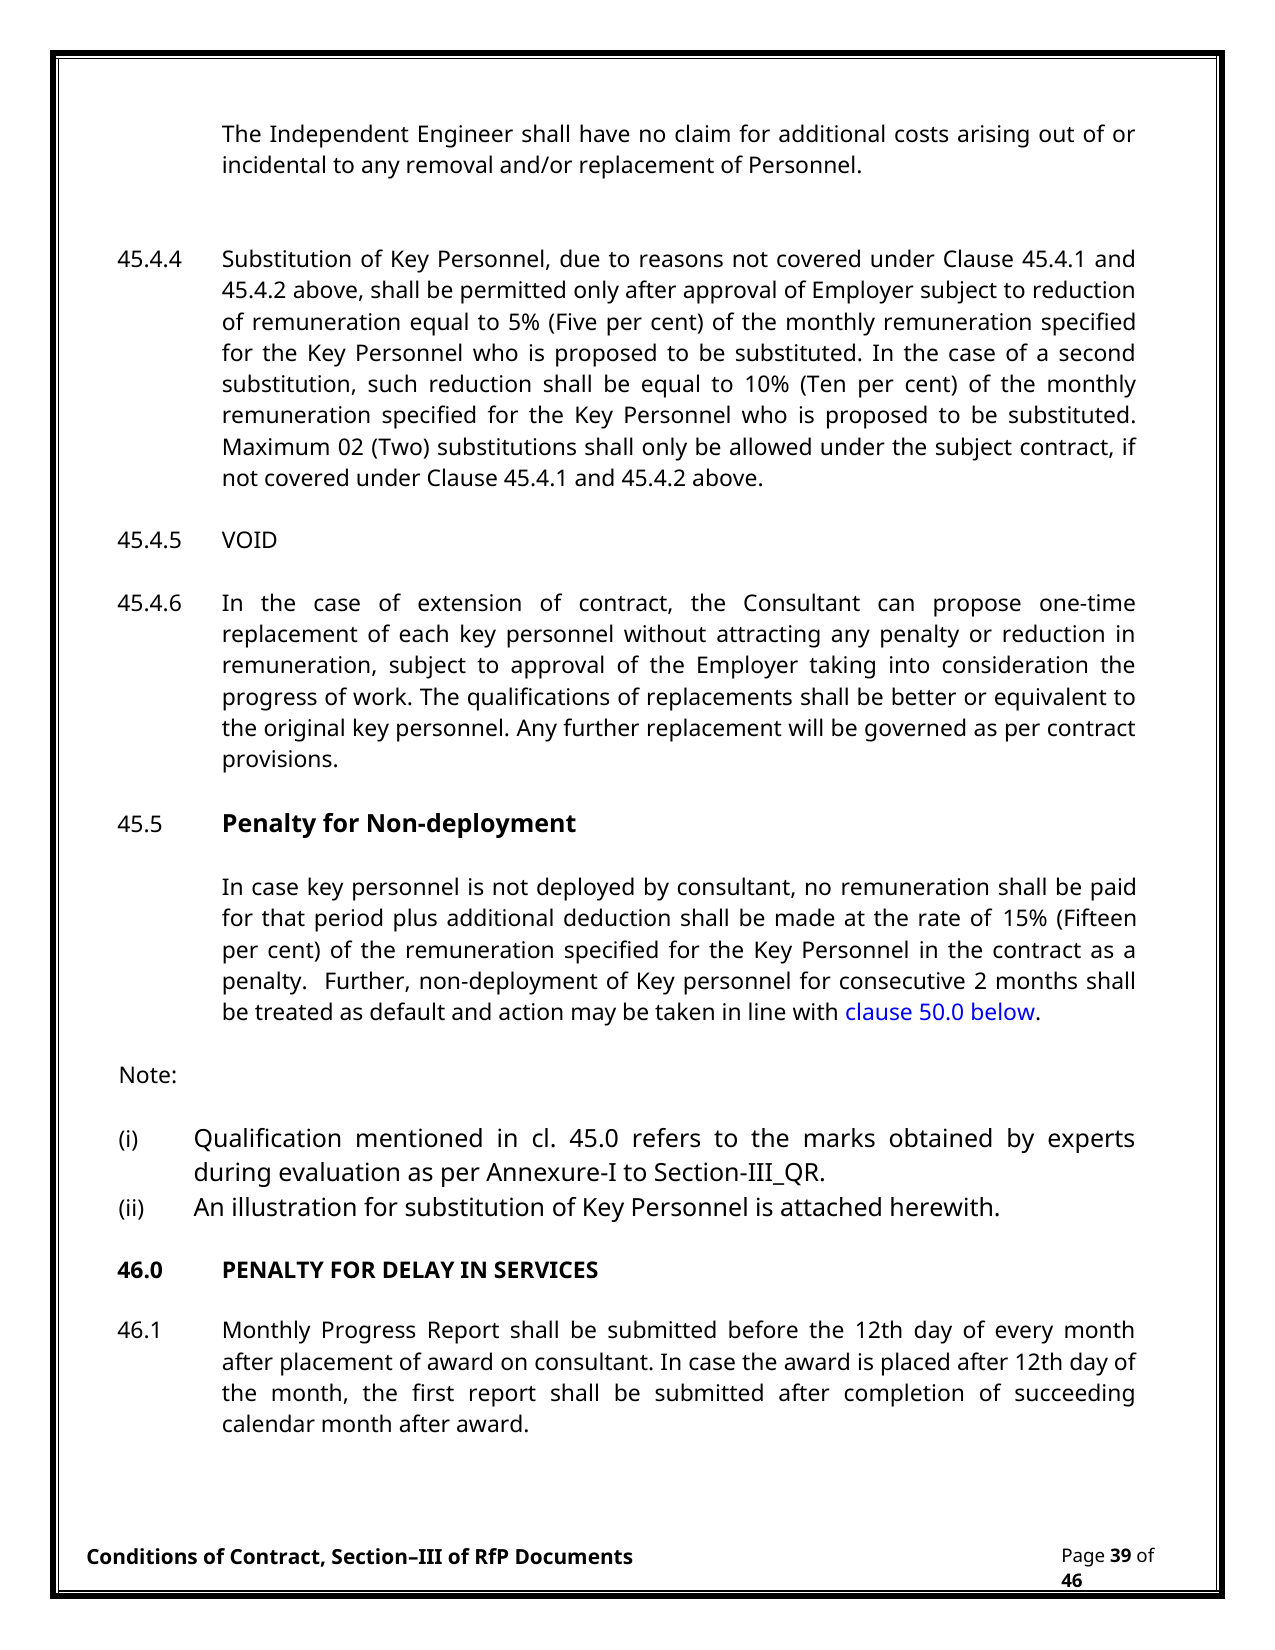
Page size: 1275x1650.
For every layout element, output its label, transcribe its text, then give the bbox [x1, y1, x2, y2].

text 45.5 Penalty for Non-deployment [117, 806, 1137, 840]
list Qualification mentioned in cl. 45.0 refers to the marks obtained by experts during evaluation as per Annexure-I to Section-III_QR. [118, 1121, 1137, 1189]
list An illustration for substitution of Key Personnel is attached herewith. [118, 1189, 1137, 1223]
text 46.1 Monthly Progress Report shall be submitted before the 12th day of every month after placement of award on consultant. In case the award is placed after 12th day of the month, the first report shall be submitted after completion of succeeding calendar month after award. [117, 1314, 1137, 1439]
text Note: [118, 1058, 1137, 1090]
text 45.4.6 In the case of extension of contract, the Consultant can propose one-time replacement of each key personnel without attracting any penalty or reduction in remuneration, subject to approval of the Employer taking into consideration the progress of work. The qualifications of replacements shall be better or equivalent to the original key personnel. Any further replacement will be governed as per contract provisions. [117, 587, 1137, 774]
text In case key personnel is not deployed by consultant, no remuneration shall be paid for that period plus additional deduction shall be made at the rate of 15% (Fifteen per cent) of the remuneration specified for the Key Personnel in the contract as a penalty. Further, non-deployment of Key personnel for consecutive 2 months shall be treated as default and action may be taken in line with clause 50.0 below. [222, 871, 1137, 1027]
text 46.0 PENALTY FOR DELAY IN SERVICES [117, 1254, 1137, 1286]
text 45.4.4 Substitution of Key Personnel, due to reasons not covered under Clause 45.4.1 and 45.4.2 above, shall be permitted only after approval of Employer subject to reduction of remuneration equal to 5% (Five per cent) of the monthly remuneration specified for the Key Personnel who is proposed to be substituted. In the case of a second substitution, such reduction shall be equal to 10% (Ten per cent) of the monthly remuneration specified for the Key Personnel who is proposed to be substituted. Maximum 02 (Two) substitutions shall only be allowed under the subject contract, if not covered under Clause 45.4.1 and 45.4.2 above. [117, 243, 1137, 493]
text The Independent Engineer shall have no claim for additional costs arising out of or incidental to any removal and/or replacement of Personnel. [117, 118, 1137, 181]
text 45.4.5 VOID [117, 524, 1137, 556]
